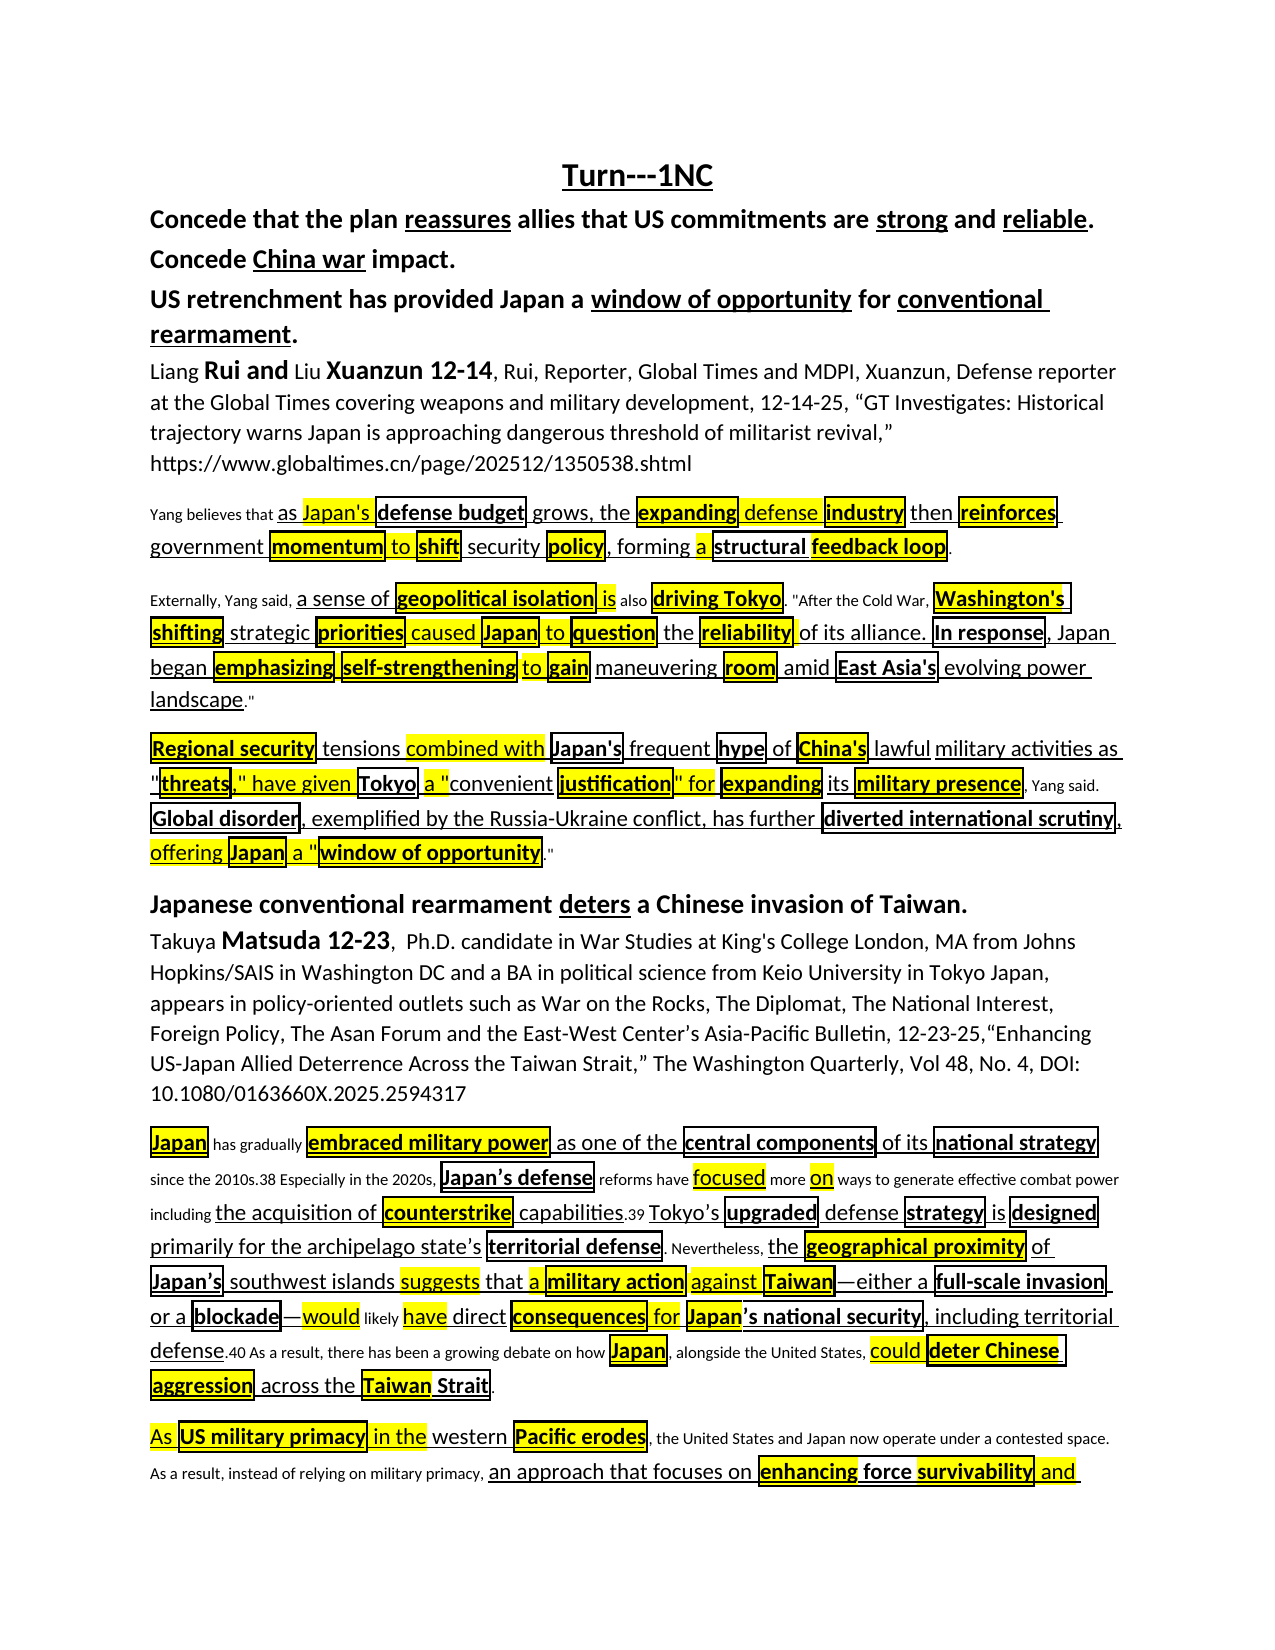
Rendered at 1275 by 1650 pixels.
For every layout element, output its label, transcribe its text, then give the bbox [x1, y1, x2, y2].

subtitle US retrenchment has provided Japan a window of opportunity for conventional rearmament. [150, 282, 1125, 351]
text Externally, Yang said, a sense of geopolitical isolation is also driving Tokyo. "After the Cold War, Washington's shifting strategic priorities caused Japan to question the reliability of its alliance. In response, Japan began emphasizing self-strengthening to gain maneuvering room amid East Asia's evolving power landscape." [150, 582, 1125, 713]
text Takuya Matsuda 12-23, Ph.D. candidate in War Studies at King's College London, MA from Johns Hopkins/SAIS in Washington DC and a BA in political science from Keio University in Tokyo Japan, appears in policy-oriented outlets such as War on the Rocks, The Diplomat, The National Interest, Foreign Policy, The Asan Forum and the East-West Center’s Asia-Pacific Bulletin, 12-23-25,“Enhancing US-Japan Allied Deterrence Across the Taiwan Strait,” The Washington Quarterly, Vol 48, No. 4, DOI: 10.1080/0163660X.2025.2594317 [150, 923, 1125, 1107]
subtitle Turn---1NC [150, 154, 1125, 195]
text Liang Rui and Liu Xuanzun 12-14, Rui, Reporter, Global Times and MDPI, Xuanzun, Defense reporter at the Global Times covering weapons and military development, 12-14-25, “GT Investigates: Historical trajectory warns Japan is approaching dangerous threshold of militarist revival,” https://www.globaltimes.cn/page/202512/1350538.shtml [150, 353, 1125, 477]
text Japan has gradually embraced military power as one of the central components of its national strategy since the 2010s.38 Especially in the 2020s, Japan’s defense reforms have focused more on ways to generate effective combat power including the acquisition of counterstrike capabilities.39 Tokyo’s upgraded defense strategy is designed primarily for the archipelago state’s territorial defense. Nevertheless, the geographical proximity of Japan’s southwest islands suggests that a military action against Taiwan—either a full-scale invasion or a blockade—would likely have direct consequences for Japan’s national security, including territorial defense.40 As a result, there has been a growing debate on how Japan, alongside the United States, could deter Chinese aggression across the Taiwan Strait. [150, 1126, 1125, 1401]
subtitle Concede that the plan reassures allies that US commitments are strong and reliable. [150, 202, 1125, 235]
text Regional security tensions combined with Japan's frequent hype of China's lawful military activities as "threats," have given Tokyo a "convenient justification" for expanding its military presence, Yang said. Global disorder, exemplified by the Russia-Ukraine conflict, has further diverted international scrutiny, offering Japan a "window of opportunity." [150, 732, 1125, 868]
text Yang believes that as Japan's defense budget grows, the expanding defense industry then reinforces government momentum to shift security policy, forming a structural feedback loop. [150, 496, 1125, 562]
subtitle Concede China war impact. [150, 242, 1125, 275]
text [150, 1420, 1125, 1487]
subtitle Japanese conventional rearmament deters a Chinese invasion of Taiwan. [150, 888, 1125, 921]
